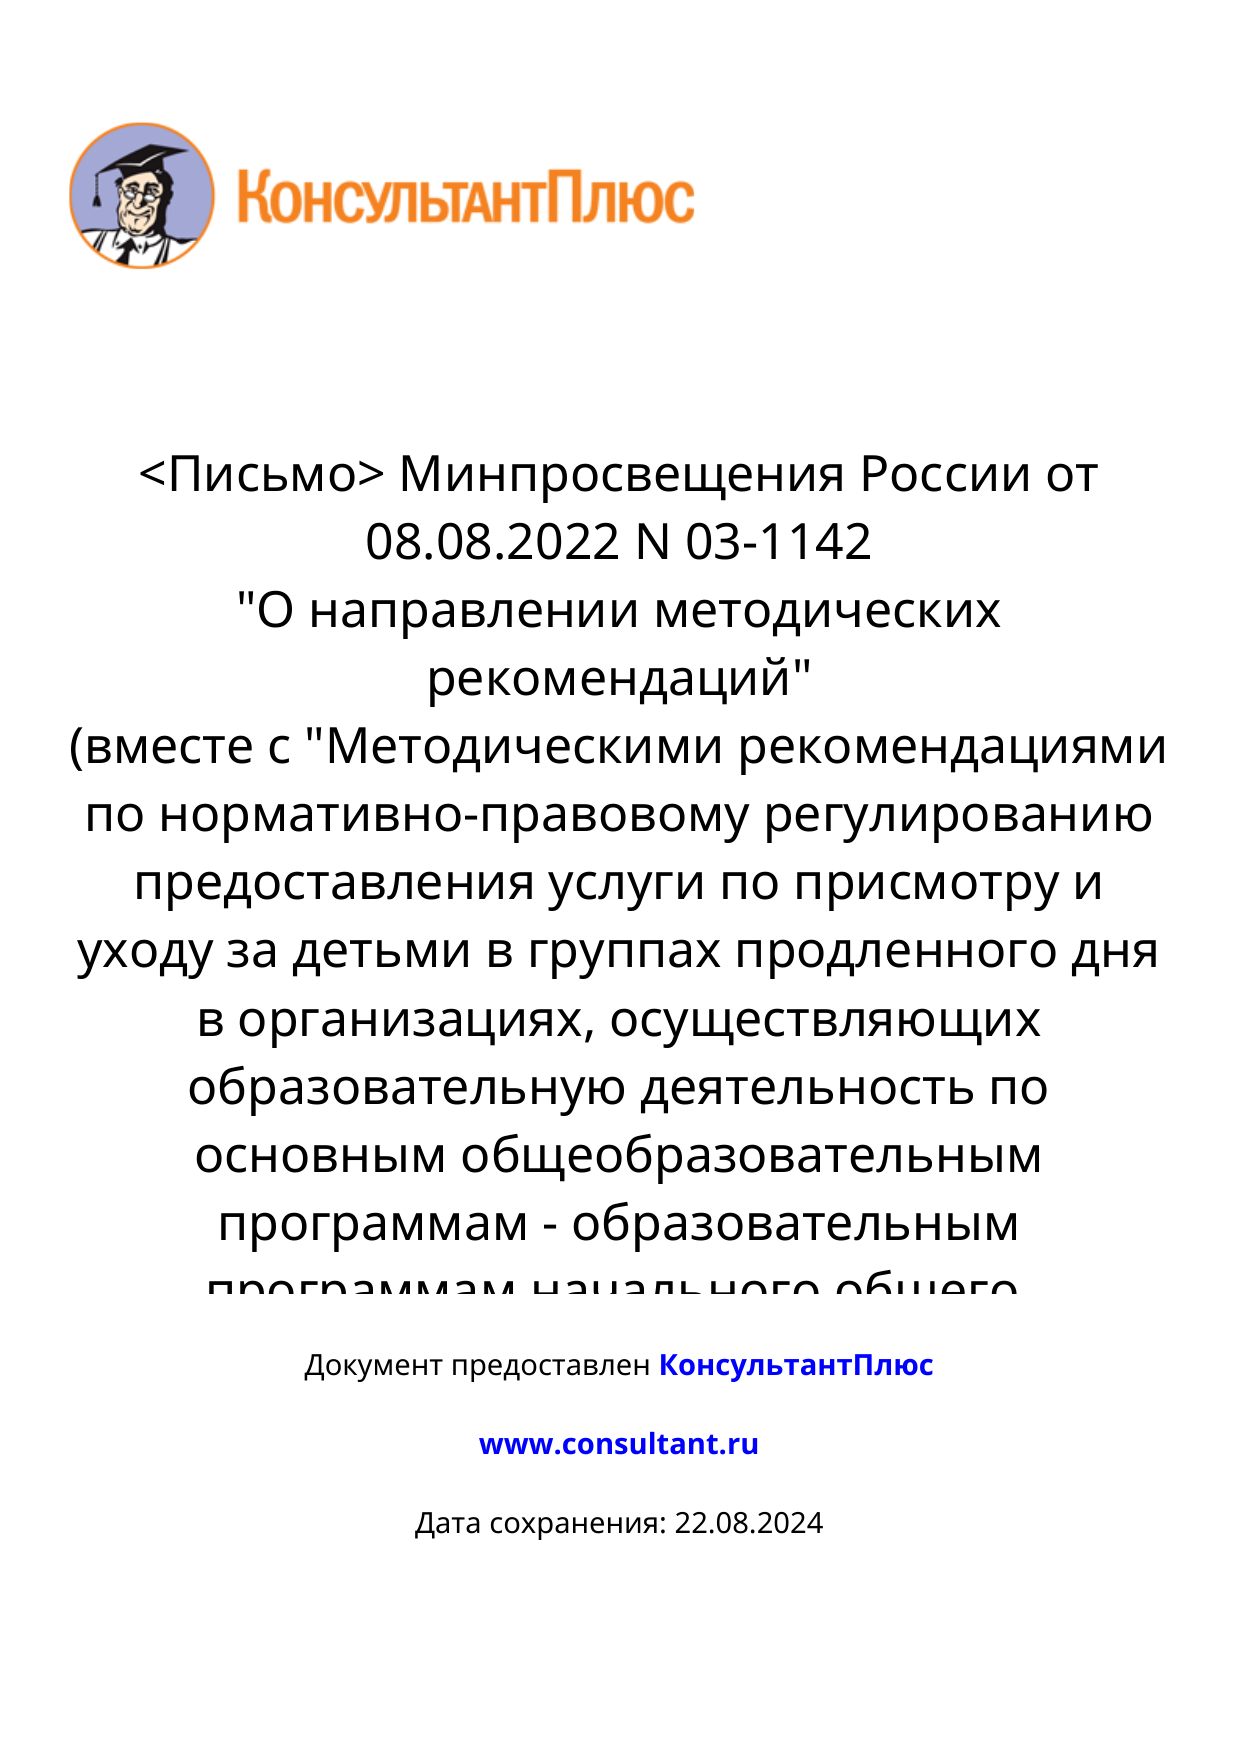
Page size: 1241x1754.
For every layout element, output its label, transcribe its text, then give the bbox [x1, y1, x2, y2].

table_cell Документ предоставлен КонсультантПлюс www.consultant.ru Дата сохранения: 22.08.2024 [61, 1300, 1177, 1615]
picture [69, 121, 695, 271]
table_header [61, 116, 1177, 431]
table_cell <Письмо> Минпросвещения России от 08.08.2022 N 03-1142 "О направлении методических рекомендаций" (вместе с "Методическими рекомендациями по нормативно-правовому регулированию предоставления услуги по присмотру и уходу за детьми в группах продленного дня в организациях, осуществляющих образовательную деятельность по основным общеобразовательным программам - образовательным программам начального общего, основного общего и среднего общего образования") [61, 431, 1177, 1299]
